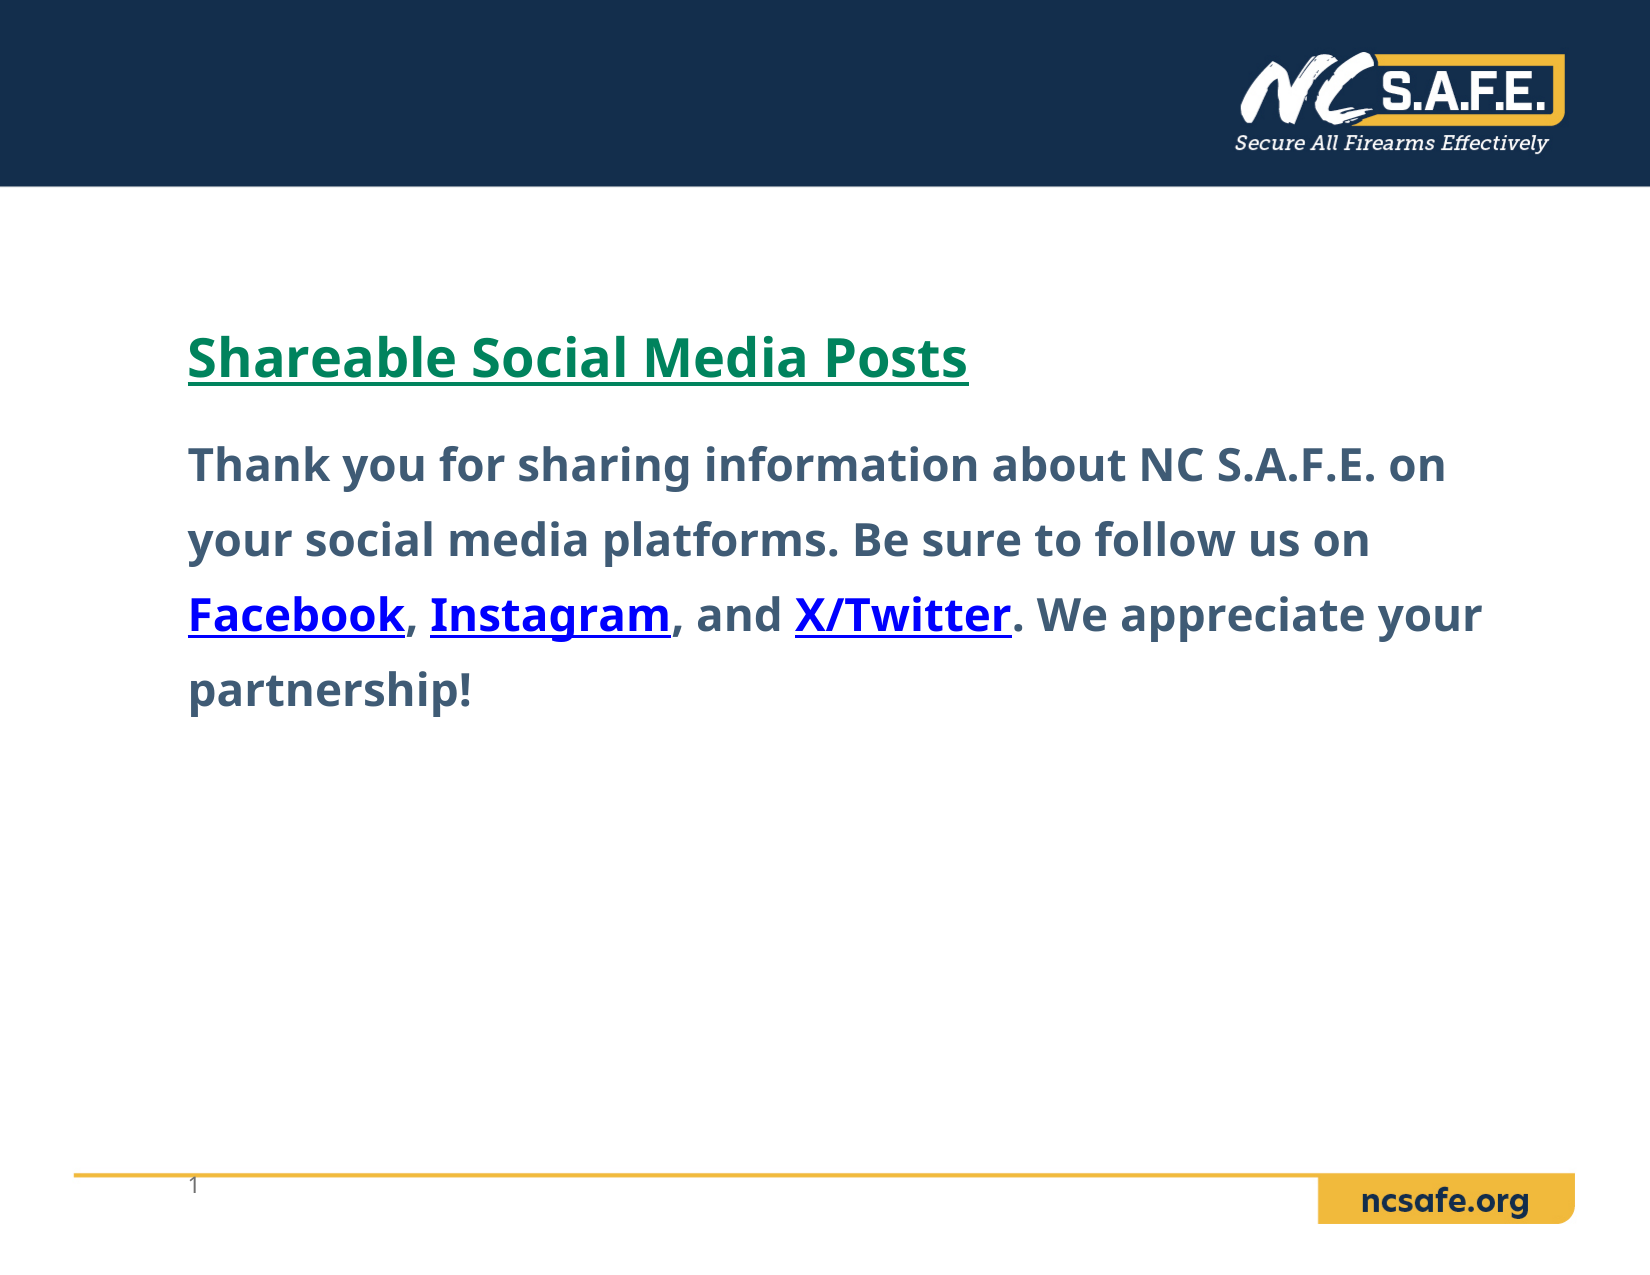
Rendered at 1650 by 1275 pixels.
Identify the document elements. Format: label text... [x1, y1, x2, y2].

title Shareable Social Media Posts [187, 319, 1500, 393]
title Thank you for sharing information about NC S.A.F.E. on your social media platforms. Be sure to follow us on Facebook, Instagram, and X/Twitter. We appreciate your partnership! [187, 433, 1500, 719]
picture [0, 0, 1650, 1275]
